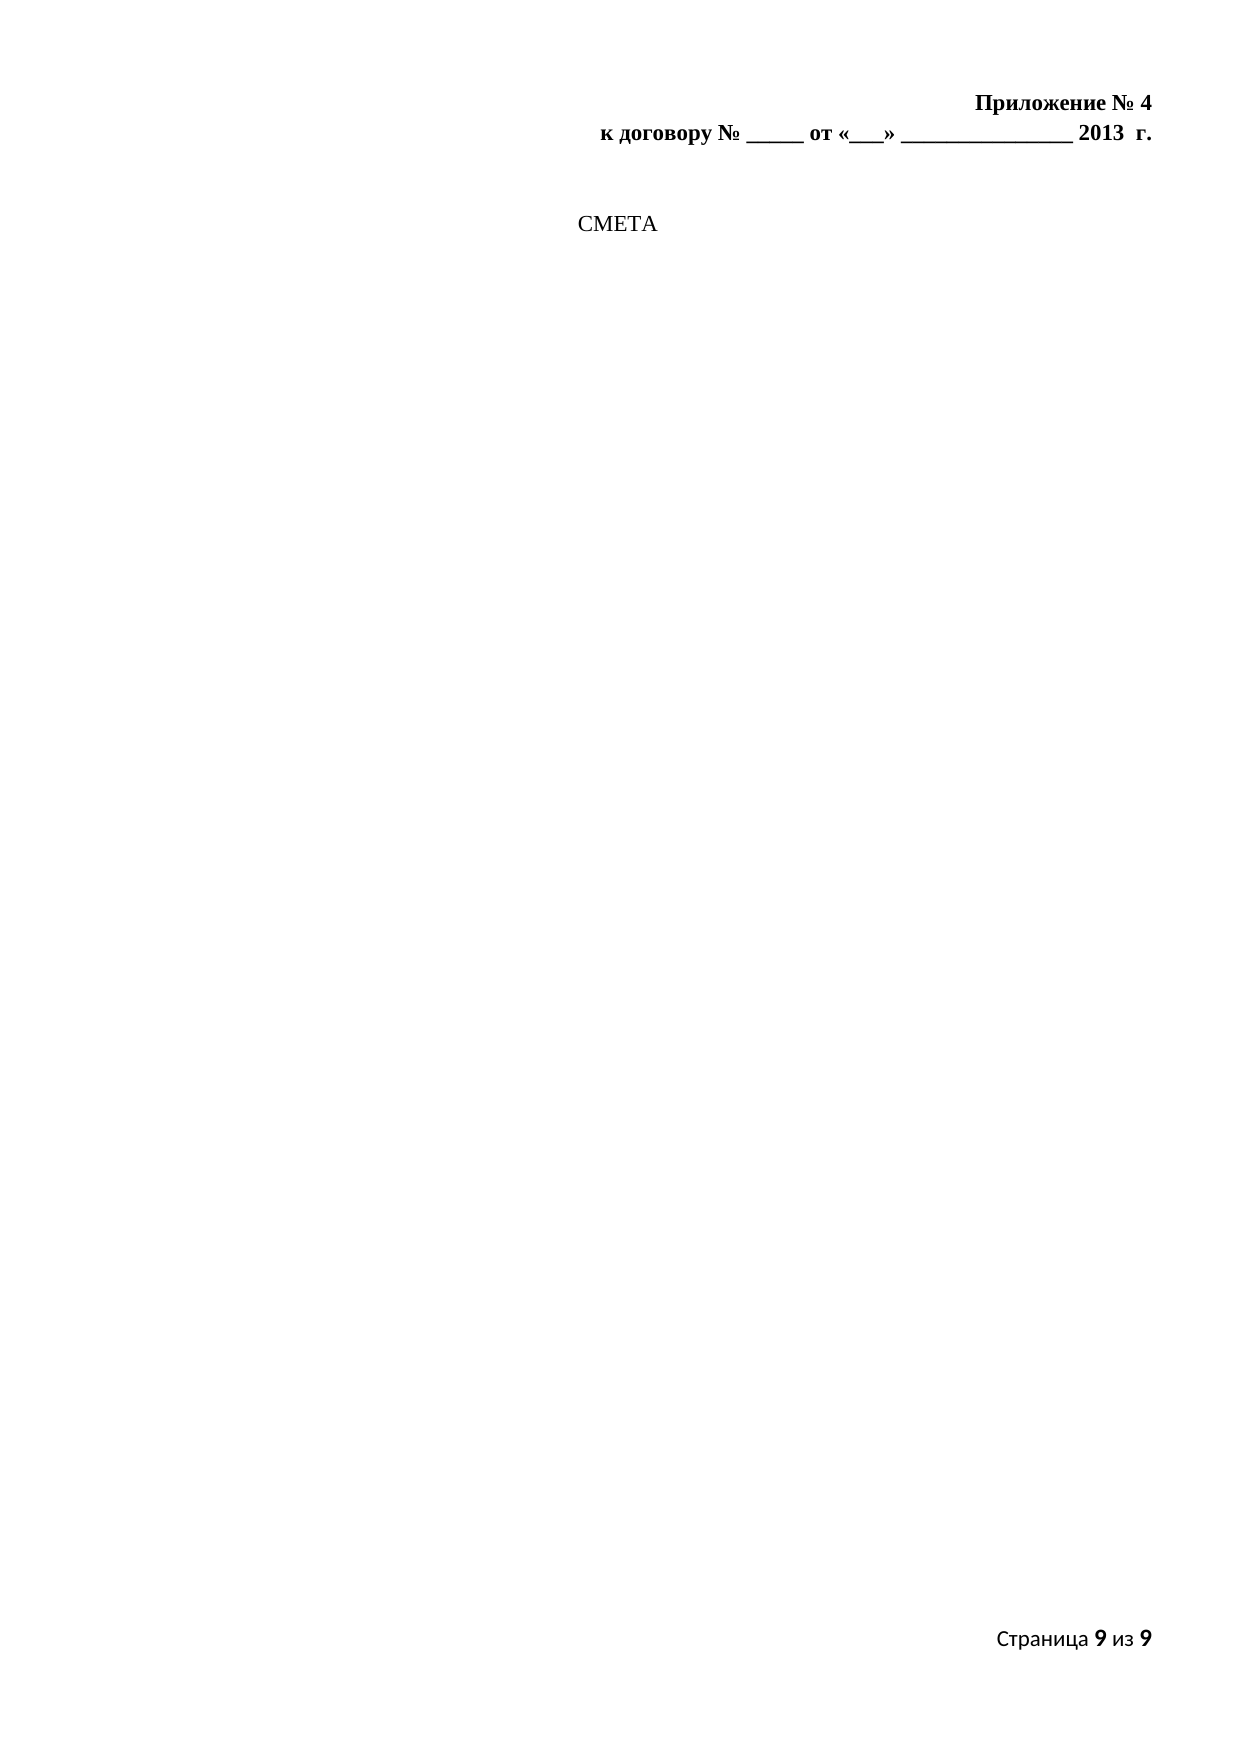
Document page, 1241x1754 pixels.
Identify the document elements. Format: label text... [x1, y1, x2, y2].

text к договору № _____ от «___» _______________ 2013 г. [177, 119, 1152, 146]
text Приложение № 4 [177, 89, 1152, 116]
text СМЕТА [177, 210, 1152, 236]
